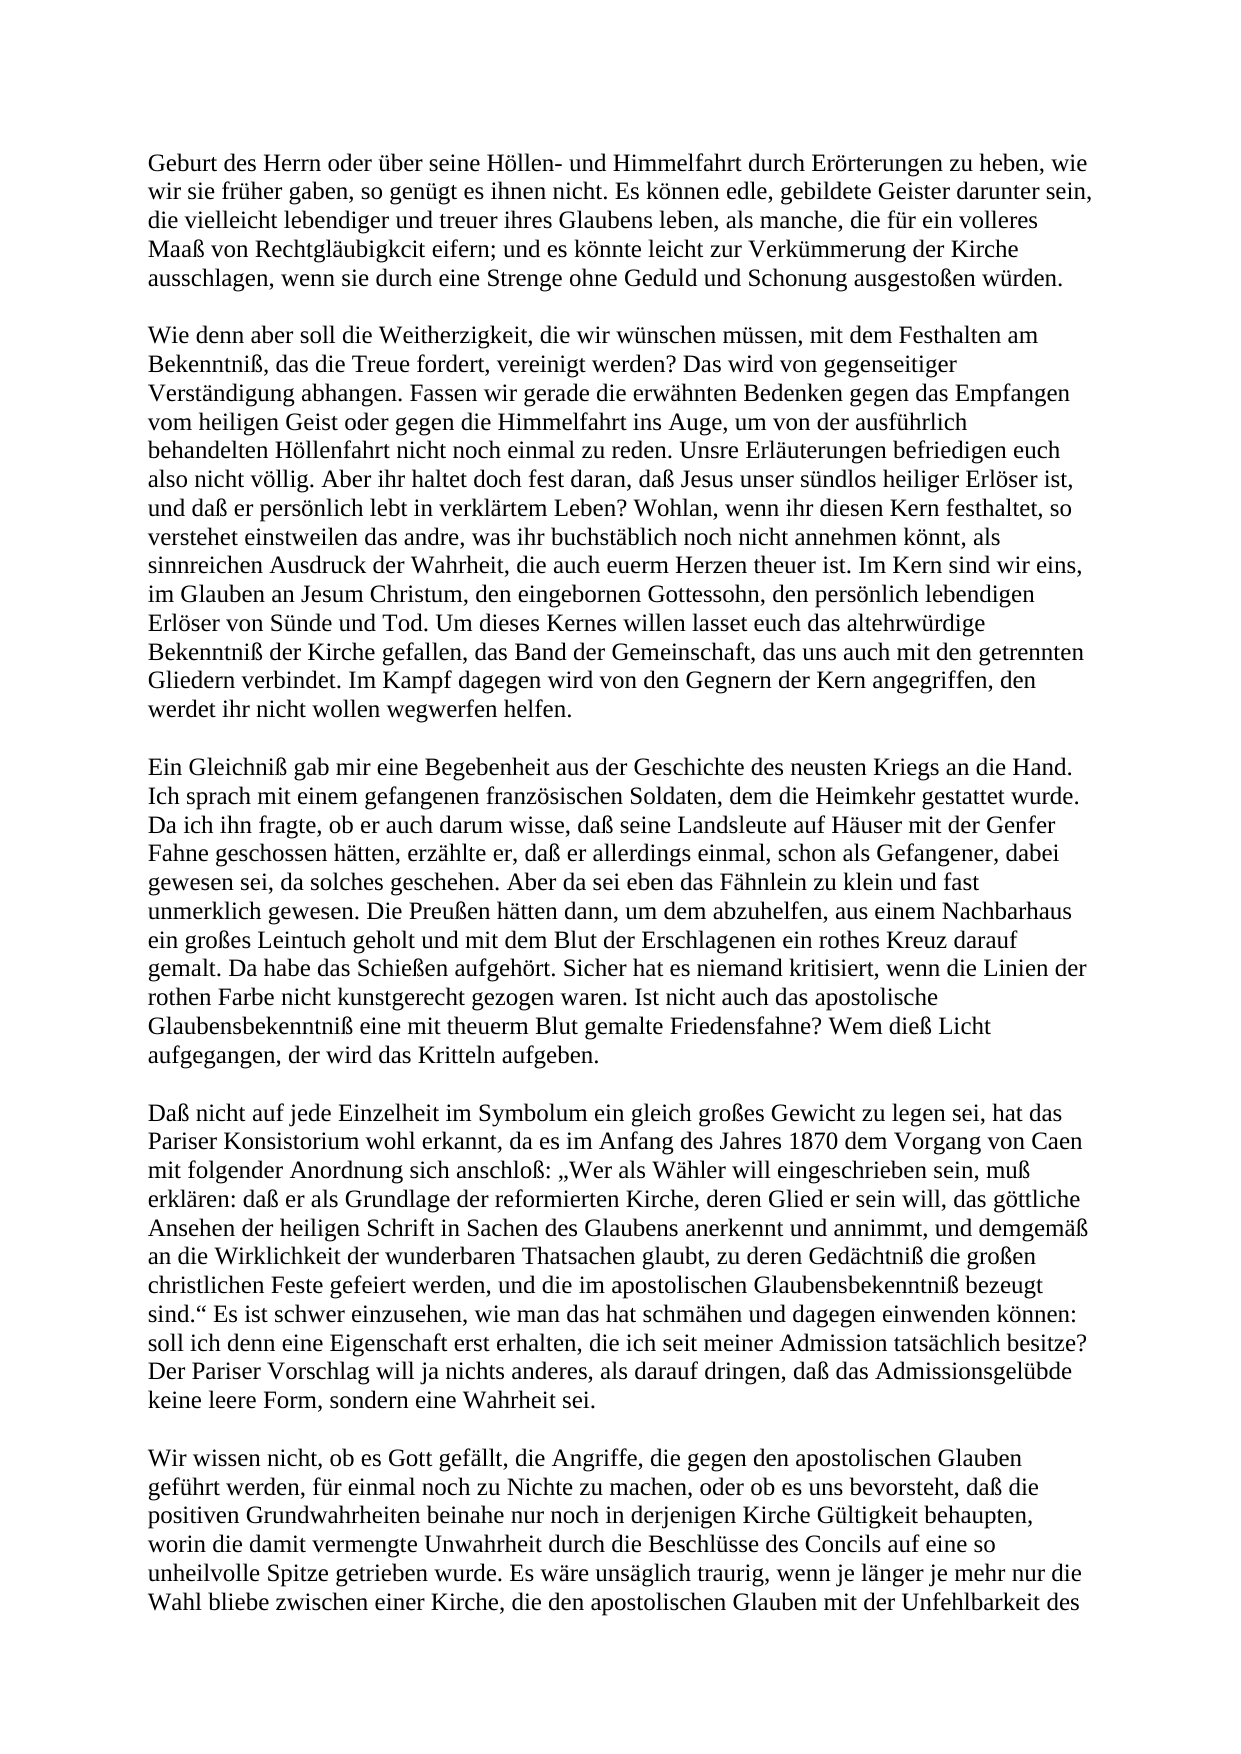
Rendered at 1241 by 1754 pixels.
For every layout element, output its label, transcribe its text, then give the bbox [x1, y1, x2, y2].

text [148, 1443, 1093, 1616]
text Daß nicht auf jede Einzelheit im Symbolum ein gleich großes Gewicht zu legen sei, hat das Pariser Konsistorium wohl erkannt, da es im Anfang des Jahres 1870 dem Vorgang von Caen mit folgender Anordnung sich anschloß: „Wer als Wähler will eingeschrieben sein, muß erklären: daß er als Grundlage der reformierten Kirche, deren Glied er sein will, das göttliche Ansehen der heiligen Schrift in Sachen des Glaubens anerkennt und annimmt, und demgemäß an die Wirklichkeit der wunderbaren Thatsachen glaubt, zu deren Gedächtniß die großen christlichen Feste gefeiert werden, und die im apostolischen Glaubensbekenntniß bezeugt sind.“ Es ist schwer einzusehen, wie man das hat schmähen und dagegen einwenden können: soll ich denn eine Eigenschaft erst erhalten, die ich seit meiner Admission tatsächlich besitze? Der Pariser Vorschlag will ja nichts anderes, als darauf dringen, daß das Admissionsgelübde keine leere Form, sondern eine Wahrheit sei. [148, 1098, 1093, 1414]
text Wie denn aber soll die Weitherzigkeit, die wir wünschen müssen, mit dem Festhalten am Bekenntniß, das die Treue fordert, vereinigt werden? Das wird von gegenseitiger Verständigung abhangen. Fassen wir gerade die erwähnten Bedenken gegen das Empfangen vom heiligen Geist oder gegen die Himmelfahrt ins Auge, um von der ausführlich behandelten Höllenfahrt nicht noch einmal zu reden. Unsre Erläuterungen befriedigen euch also nicht völlig. Aber ihr haltet doch fest daran, daß Jesus unser sündlos heiliger Erlöser ist, und daß er persönlich lebt in verklärtem Leben? Wohlan, wenn ihr diesen Kern festhaltet, so verstehet einstweilen das andre, was ihr buchstäblich noch nicht annehmen könnt, als sinnreichen Ausdruck der Wahrheit, die auch euerm Herzen theuer ist. Im Kern sind wir eins, im Glauben an Jesum Christum, den eingebornen Gottessohn, den persönlich lebendigen Erlöser von Sünde und Tod. Um dieses Kernes willen lasset euch das altehrwürdige Bekenntniß der Kirche gefallen, das Band der Gemeinschaft, das uns auch mit den getrennten Gliedern verbindet. Im Kampf dagegen wird von den Gegnern der Kern angegriffen, den werdet ihr nicht wollen wegwerfen helfen. [148, 321, 1093, 723]
text Ein Gleichniß gab mir eine Begebenheit aus der Geschichte des neusten Kriegs an die Hand. Ich sprach mit einem gefangenen französischen Soldaten, dem die Heimkehr gestattet wurde. Da ich ihn fragte, ob er auch darum wisse, daß seine Landsleute auf Häuser mit der Genfer Fahne geschossen hätten, erzählte er, daß er allerdings einmal, schon als Gefangener, dabei gewesen sei, da solches geschehen. Aber da sei eben das Fähnlein zu klein und fast unmerklich gewesen. Die Preußen hätten dann, um dem abzuhelfen, aus einem Nachbarhaus ein großes Leintuch geholt und mit dem Blut der Erschlagenen ein rothes Kreuz darauf gemalt. Da habe das Schießen aufgehört. Sicher hat es niemand kritisiert, wenn die Linien der rothen Farbe nicht kunstgerecht gezogen waren. Ist nicht auch das apostolische Glaubensbekenntniß eine mit theuerm Blut gemalte Friedensfahne? Wem dieß Licht aufgegangen, der wird das Kritteln aufgeben. [148, 752, 1093, 1068]
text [148, 148, 1093, 291]
